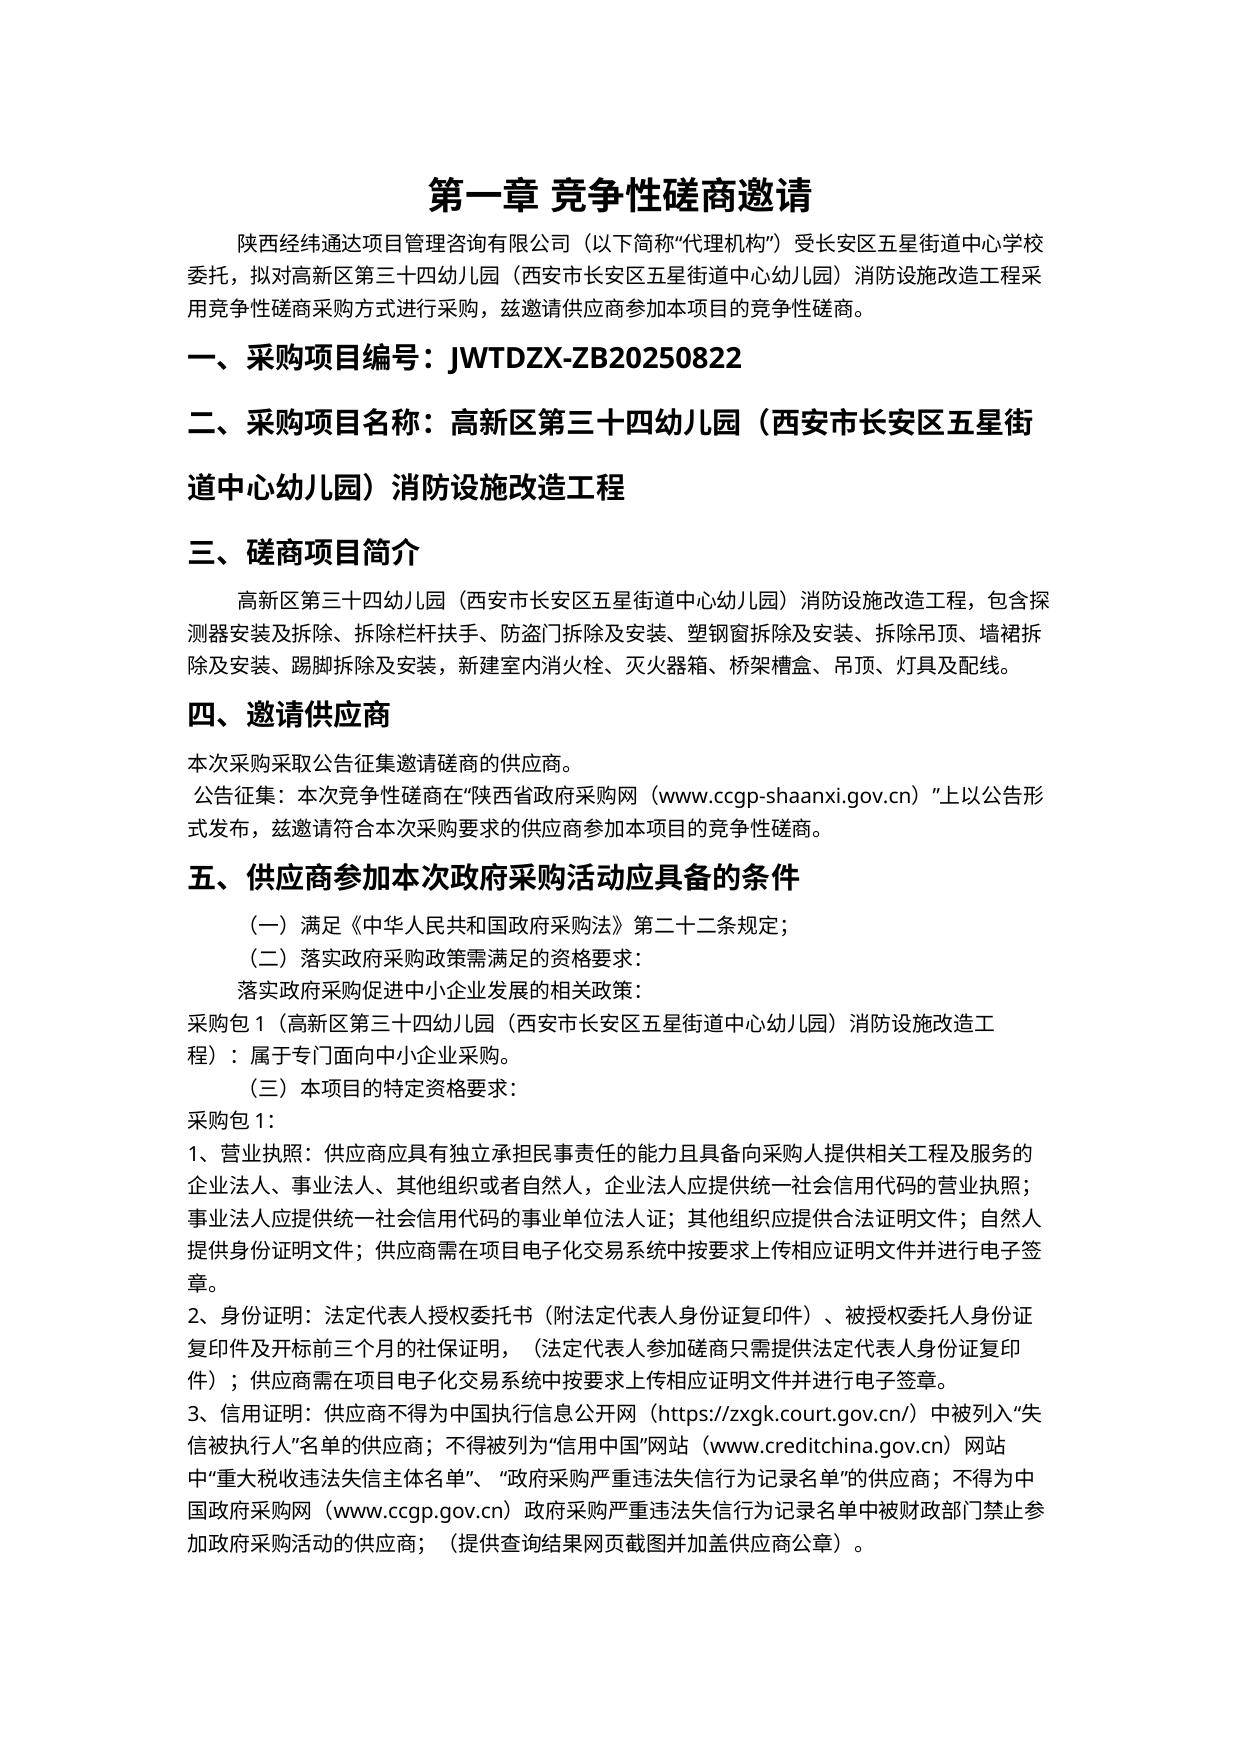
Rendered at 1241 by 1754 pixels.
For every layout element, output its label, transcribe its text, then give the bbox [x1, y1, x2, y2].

text 二、采购项目名称：高新区第三十四幼儿园（西安市长安区五星街道中心幼儿园）消防设施改造工程 [187, 389, 1053, 519]
text 采购包1： [187, 1104, 1053, 1137]
text 五、供应商参加本次政府采购活动应具备的条件 [187, 844, 1053, 909]
text （二）落实政府采购政策需满足的资格要求： [187, 942, 1053, 974]
text 高新区第三十四幼儿园（西安市长安区五星街道中心幼儿园）消防设施改造工程，包含探测器安装及拆除、拆除栏杆扶手、防盗门拆除及安装、塑钢窗拆除及安装、拆除吊顶、墙裙拆除及安装、踢脚拆除及安装，新建室内消火栓、灭火器箱、桥架槽盒、吊顶、灯具及配线。 [187, 584, 1053, 682]
text 公告征集：本次竞争性磋商在“陕西省政府采购网（www.ccgp-shaanxi.gov.cn）”上以公告形式发布，兹邀请符合本次采购要求的供应商参加本项目的竞争性磋商。 [187, 779, 1053, 844]
text 落实政府采购促进中小企业发展的相关政策： [187, 974, 1053, 1007]
text 一、采购项目编号：JWTDZX-ZB20250822 [187, 324, 1053, 389]
text 第一章 竞争性磋商邀请 [187, 162, 1053, 227]
text （三）本项目的特定资格要求： [187, 1072, 1053, 1104]
text （一）满足《中华人民共和国政府采购法》第二十二条规定； [187, 909, 1053, 942]
text 陕西经纬通达项目管理咨询有限公司（以下简称“代理机构”）受长安区五星街道中心学校委托，拟对高新区第三十四幼儿园（西安市长安区五星街道中心幼儿园）消防设施改造工程采用竞争性磋商采购方式进行采购，兹邀请供应商参加本项目的竞争性磋商。 [187, 227, 1053, 324]
text 3、信用证明：供应商不得为中国执行信息公开网（https://zxgk.court.gov.cn/）中被列入“失信被执行人”名单的供应商；不得被列为“信用中国”网站（www.creditchina.gov.cn）网站中“重大税收违法失信主体名单”、 “政府采购严重违法失信行为记录名单”的供应商；不得为中国政府采购网（www.ccgp.gov.cn）政府采购严重违法失信行为记录名单中被财政部门禁止参加政府采购活动的供应商；（提供查询结果网页截图并加盖供应商公章）。 [187, 1397, 1053, 1559]
text 三、磋商项目简介 [187, 519, 1053, 584]
text 采购包1（高新区第三十四幼儿园（西安市长安区五星街道中心幼儿园）消防设施改造工程）：属于专门面向中小企业采购。 [187, 1007, 1053, 1072]
text 2、身份证明：法定代表人授权委托书（附法定代表人身份证复印件）、被授权委托人身份证复印件及开标前三个月的社保证明，（法定代表人参加磋商只需提供法定代表人身份证复印件）；供应商需在项目电子化交易系统中按要求上传相应证明文件并进行电子签章。 [187, 1299, 1053, 1397]
text 1、营业执照：供应商应具有独立承担民事责任的能力且具备向采购人提供相关工程及服务的企业法人、事业法人、其他组织或者自然人，企业法人应提供统一社会信用代码的营业执照；事业法人应提供统一社会信用代码的事业单位法人证；其他组织应提供合法证明文件；自然人提供身份证明文件；供应商需在项目电子化交易系统中按要求上传相应证明文件并进行电子签章。 [187, 1137, 1053, 1299]
text 四、邀请供应商 [187, 682, 1053, 747]
text 本次采购采取公告征集邀请磋商的供应商。 [187, 747, 1053, 779]
